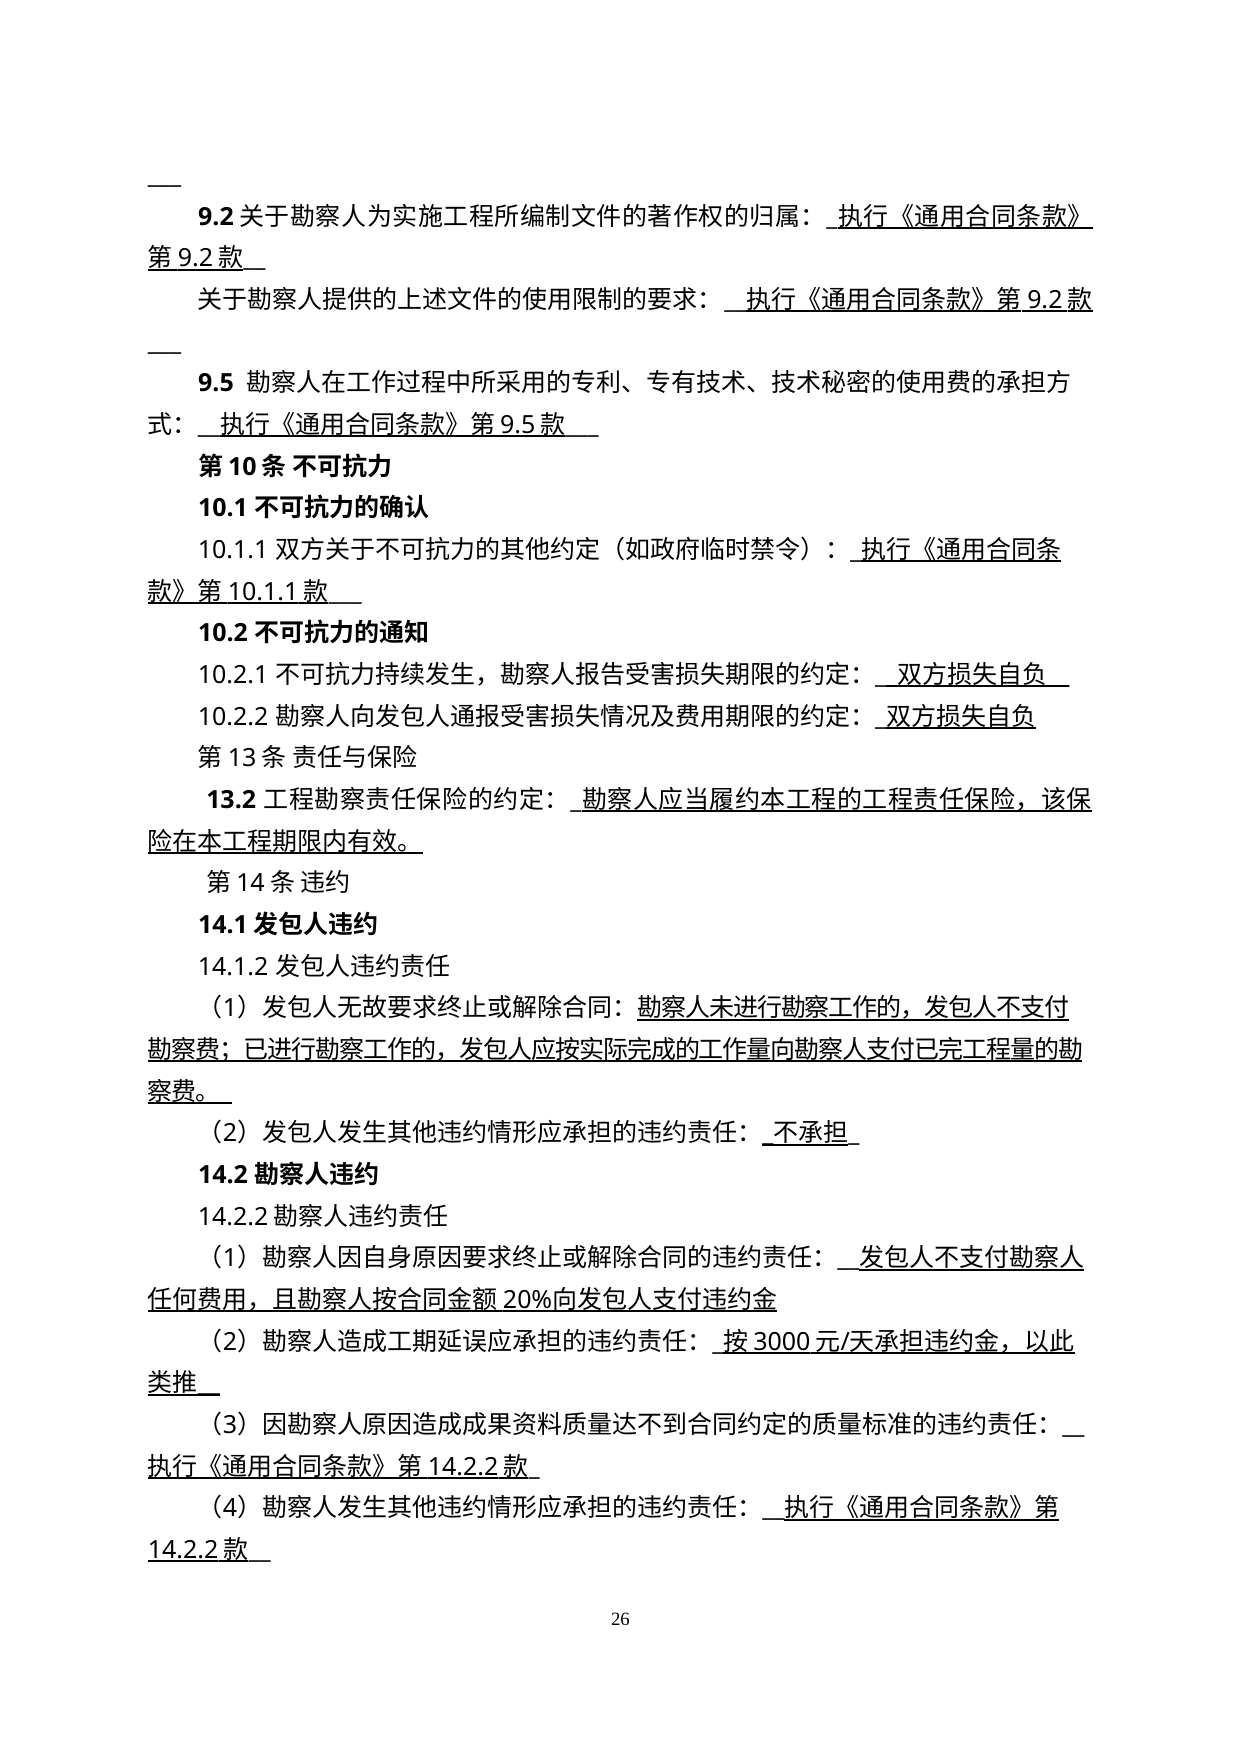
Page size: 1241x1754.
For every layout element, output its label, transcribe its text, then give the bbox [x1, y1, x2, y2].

text 10.1 不可抗力的确认 [148, 483, 1092, 525]
text 14.2 勘察人违约 [148, 1150, 1092, 1192]
text 第14条 违约 [148, 858, 1092, 900]
text 关于勘察人提供的上述文件的使用限制的要求：__执行《通用合同条款》第9.2款___ [148, 275, 1092, 358]
text 10.2 不可抗力的通知 [148, 608, 1092, 650]
text （3）因勘察人原因造成成果资料质量达不到合同约定的质量标准的违约责任：__执行《通用合同条款》第14.2.2款_ [148, 1400, 1092, 1483]
text （1）勘察人因自身原因要求终止或解除合同的违约责任：__发包人不支付勘察人任何费用，且勘察人按合同金额20%向发包人支付违约金 [148, 1233, 1092, 1317]
text 9.2关于勘察人为实施工程所编制文件的著作权的归属：_执行《通用合同条款》第9.2款__ [148, 192, 1092, 275]
text 第13条 责任与保险 [148, 733, 1092, 775]
text （4）勘察人发生其他违约情形应承担的违约责任：__执行《通用合同条款》第14.2.2款__ [148, 1483, 1092, 1567]
text 13.2 工程勘察责任保险的约定：_勘察人应当履约本工程的工程责任保险，该保险在本工程期限内有效。 [148, 775, 1092, 858]
text 10.2.1 不可抗力持续发生，勘察人报告受害损失期限的约定：__双方损失自负__ [148, 650, 1092, 692]
text 10.2.2 勘察人向发包人通报受害损失情况及费用期限的约定：_双方损失自负 [148, 692, 1092, 733]
text 14.2.2勘察人违约责任 [148, 1192, 1092, 1233]
text 9.5 勘察人在工作过程中所采用的专利、专有技术、技术秘密的使用费的承担方式：__执行《通用合同条款》第9.5款___ [148, 358, 1092, 442]
text （2）发包人发生其他违约情形应承担的违约责任：_不承担_ [148, 1108, 1092, 1150]
text 10.1.1 双方关于不可抗力的其他约定（如政府临时禁令）：_执行《通用合同条款》第10.1.1款___ [148, 525, 1092, 608]
text （1）发包人无故要求终止或解除合同：勘察人未进行勘察工作的，发包人不支付勘察费；已进行勘察工作的，发包人应按实际完成的工作量向勘察人支付已完工程量的勘察费。_ [148, 983, 1092, 1108]
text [148, 150, 1092, 192]
text 14.1发包人违约 [148, 900, 1092, 942]
text 第10条 不可抗力 [148, 442, 1092, 483]
text （2）勘察人造成工期延误应承担的违约责任：_按3000元/天承担违约金，以此类推__ [148, 1317, 1092, 1400]
text 14.1.2 发包人违约责任 [148, 942, 1092, 983]
